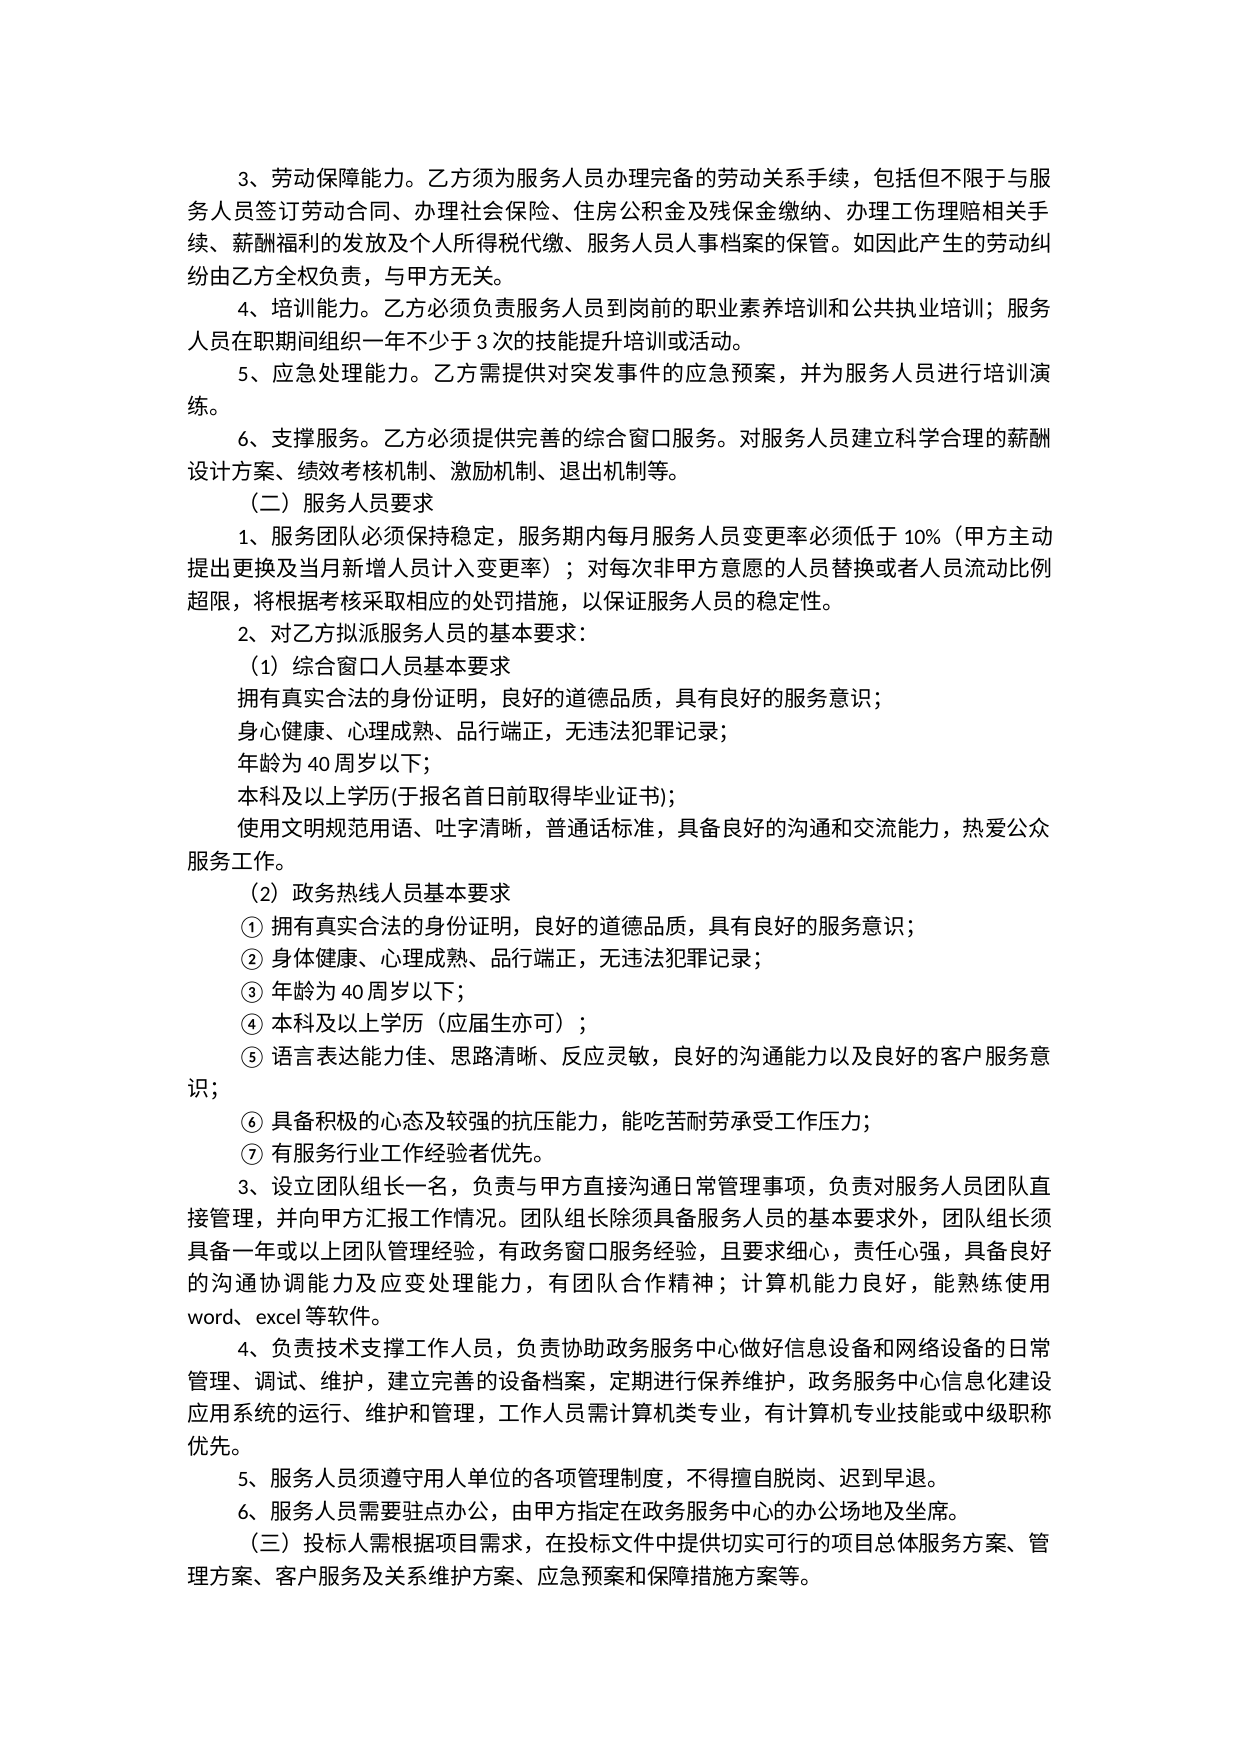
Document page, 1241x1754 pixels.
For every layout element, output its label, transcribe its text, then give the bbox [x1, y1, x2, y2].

text ⑤语言表达能力佳、思路清晰、反应灵敏，良好的沟通能力以及良好的客户服务意识； [187, 1039, 1053, 1104]
text 6、服务人员需要驻点办公，由甲方指定在政务服务中心的办公场地及坐席。 [187, 1494, 1053, 1527]
text 1、服务团队必须保持稳定，服务期内每月服务人员变更率必须低于10%（甲方主动提出更换及当月新增人员计入变更率）；对每次非甲方意愿的人员替换或者人员流动比例超限，将根据考核采取相应的处罚措施，以保证服务人员的稳定性。 [187, 519, 1053, 617]
text 2、对乙方拟派服务人员的基本要求： [187, 617, 1053, 649]
text 4、培训能力。乙方必须负责服务人员到岗前的职业素养培训和公共执业培训；服务人员在职期间组织一年不少于3次的技能提升培训或活动。 [187, 292, 1053, 357]
text 4、负责技术支撑工作人员，负责协助政务服务中心做好信息设备和网络设备的日常管理、调试、维护，建立完善的设备档案，定期进行保养维护，政务服务中心信息化建设应用系统的运行、维护和管理，工作人员需计算机类专业，有计算机专业技能或中级职称优先。 [187, 1332, 1053, 1462]
text 6、支撑服务。乙方必须提供完善的综合窗口服务。对服务人员建立科学合理的薪酬设计方案、绩效考核机制、激励机制、退出机制等。 [187, 422, 1053, 487]
text 拥有真实合法的身份证明，良好的道德品质，具有良好的服务意识； [187, 682, 1053, 714]
text 身心健康、心理成熟、品行端正，无违法犯罪记录； [187, 714, 1053, 747]
text （2）政务热线人员基本要求 [187, 877, 1053, 909]
text ③年龄为40周岁以下； [187, 974, 1053, 1007]
text （二）服务人员要求 [187, 487, 1053, 519]
text （1）综合窗口人员基本要求 [187, 649, 1053, 682]
text 5、应急处理能力。乙方需提供对突发事件的应急预案，并为服务人员进行培训演练。 [187, 357, 1053, 422]
text （三）投标人需根据项目需求，在投标文件中提供切实可行的项目总体服务方案、管理方案、客户服务及关系维护方案、应急预案和保障措施方案等。 [187, 1527, 1053, 1592]
text ⑥具备积极的心态及较强的抗压能力，能吃苦耐劳承受工作压力； [187, 1104, 1053, 1137]
text ⑦有服务行业工作经验者优先。 [187, 1137, 1053, 1169]
text ②身体健康、心理成熟、品行端正，无违法犯罪记录； [187, 942, 1053, 974]
text 年龄为40周岁以下； [187, 747, 1053, 779]
text ④本科及以上学历（应届生亦可）； [187, 1007, 1053, 1039]
text ①拥有真实合法的身份证明，良好的道德品质，具有良好的服务意识； [187, 909, 1053, 942]
text 使用文明规范用语、吐字清晰，普通话标准，具备良好的沟通和交流能力，热爱公众服务工作。 [187, 812, 1053, 877]
text 3、设立团队组长一名，负责与甲方直接沟通日常管理事项，负责对服务人员团队直接管理，并向甲方汇报工作情况。团队组长除须具备服务人员的基本要求外，团队组长须具备一年或以上团队管理经验，有政务窗口服务经验，且要求细心，责任心强，具备良好的沟通协调能力及应变处理能力，有团队合作精神；计算机能力良好，能熟练使用word、excel等软件。 [187, 1169, 1053, 1332]
text 本科及以上学历(于报名首日前取得毕业证书)； [187, 779, 1053, 812]
text 3、劳动保障能力。乙方须为服务人员办理完备的劳动关系手续，包括但不限于与服务人员签订劳动合同、办理社会保险、住房公积金及残保金缴纳、办理工伤理赔相关手续、薪酬福利的发放及个人所得税代缴、服务人员人事档案的保管。如因此产生的劳动纠纷由乙方全权负责，与甲方无关。 [187, 162, 1053, 292]
text 5、服务人员须遵守用人单位的各项管理制度，不得擅自脱岗、迟到早退。 [187, 1462, 1053, 1494]
